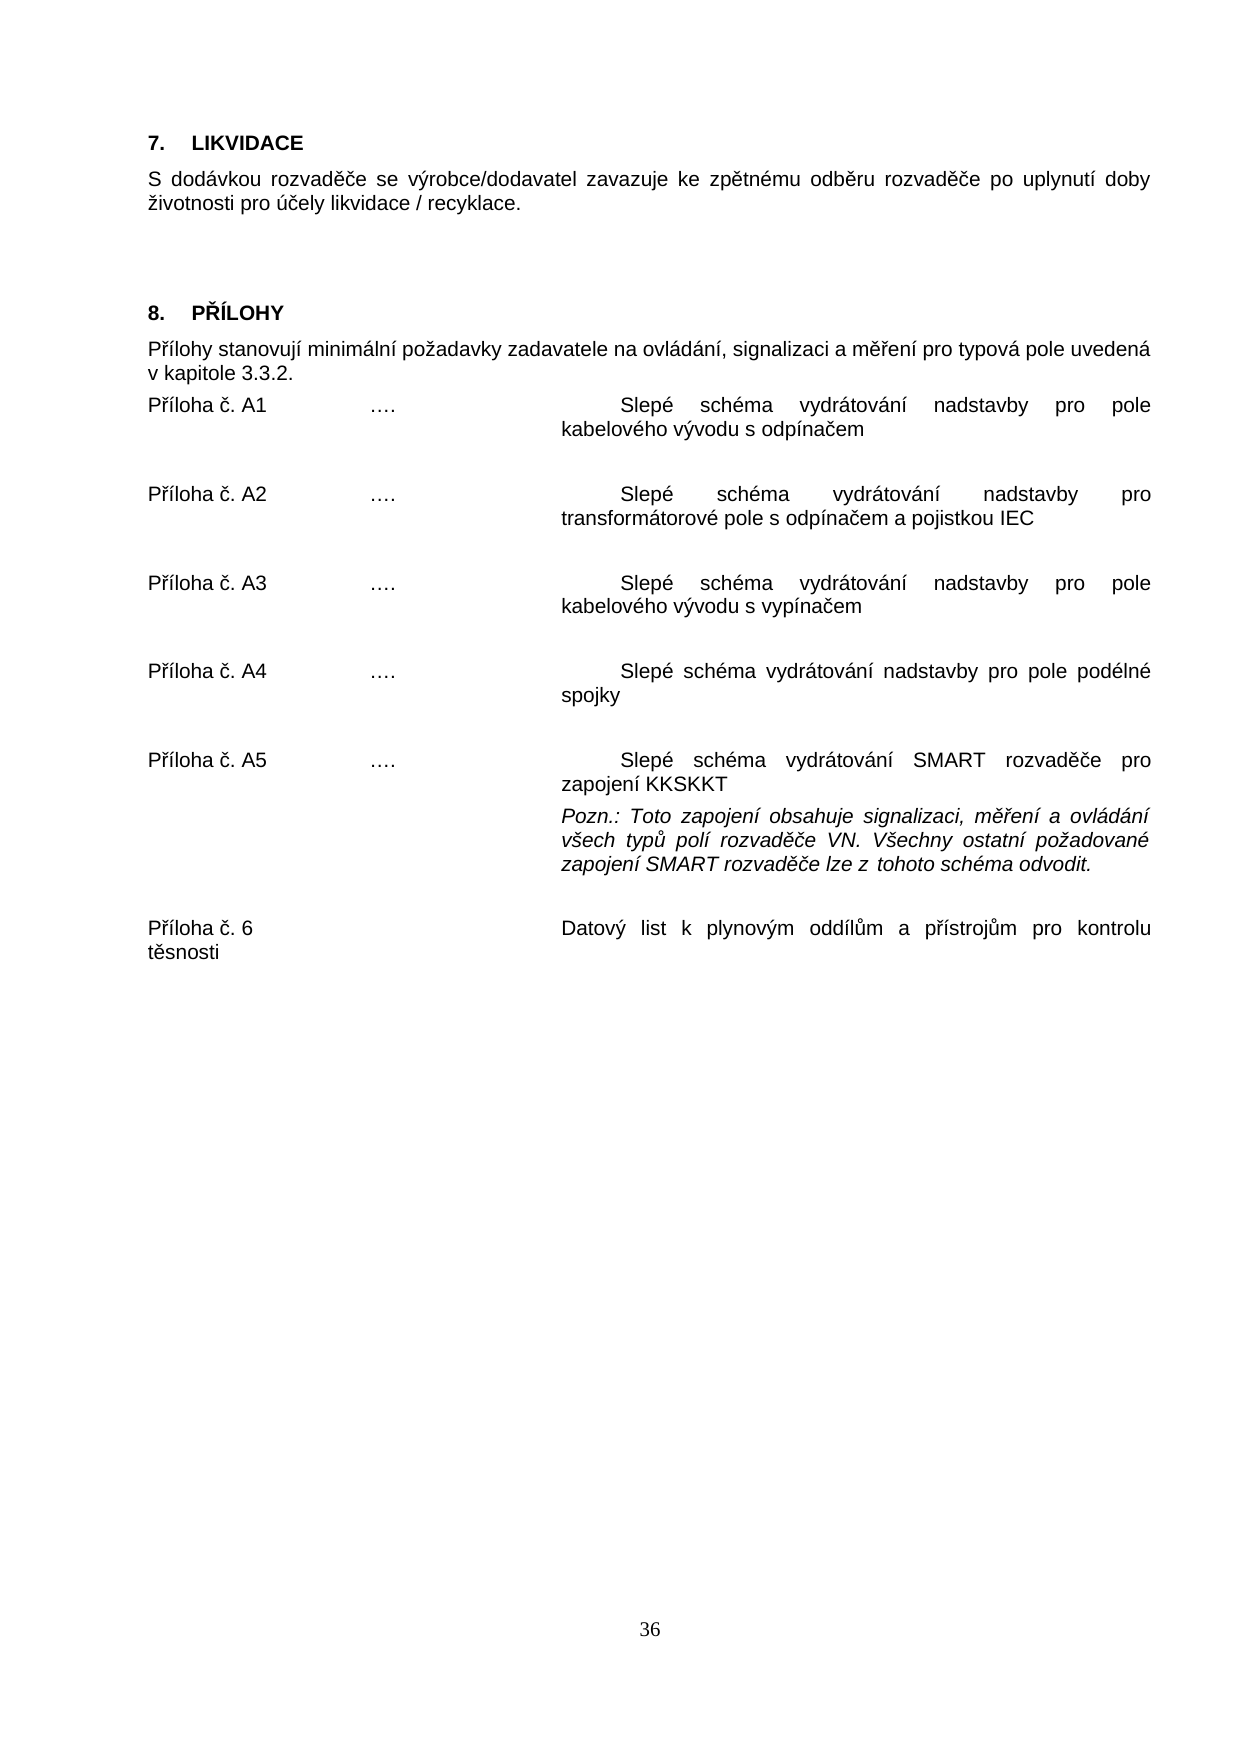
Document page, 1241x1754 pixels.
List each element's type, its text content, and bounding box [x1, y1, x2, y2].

text Příloha č. A2 …. Slepé schéma vydrátování nadstavby pro transformátorové pole s odpínačem a pojistkou IEC [148, 482, 1152, 530]
text Příloha č. A1 …. Slepé schéma vydrátování nadstavby pro pole kabelového vývodu s odpínačem [148, 393, 1152, 441]
text Pozn.: Toto zapojení obsahuje signalizaci, měření a ovládání všech typů polí rozvaděče VN. Všechny ostatní požadované zapojení SMART rozvaděče lze z tohoto schéma odvodit. [561, 804, 1152, 876]
text S dodávkou rozvaděče se výrobce/dodavatel zavazuje ke zpětnému odběru rozvaděče po uplynutí doby životnosti pro účely likvidace / recyklace. [148, 167, 1152, 215]
list Likvidace [148, 131, 1152, 155]
text Příloha č. A3 …. Slepé schéma vydrátování nadstavby pro pole kabelového vývodu s vypínačem [148, 570, 1152, 618]
text Příloha č. A5 …. Slepé schéma vydrátování SMART rozvaděče pro zapojení KKSKKT [148, 747, 1152, 795]
text Příloha č. 6 Datový list k plynovým oddílům a přístrojům pro kontrolu těsnosti [148, 916, 1152, 964]
list Přílohy [148, 301, 1152, 324]
text Přílohy stanovují minimální požadavky zadavatele na ovládání, signalizaci a měření pro typová pole uvedená v kapitole 3.3.2. [148, 337, 1152, 385]
text Příloha č. A4 …. Slepé schéma vydrátování nadstavby pro pole podélné spojky [148, 659, 1152, 707]
